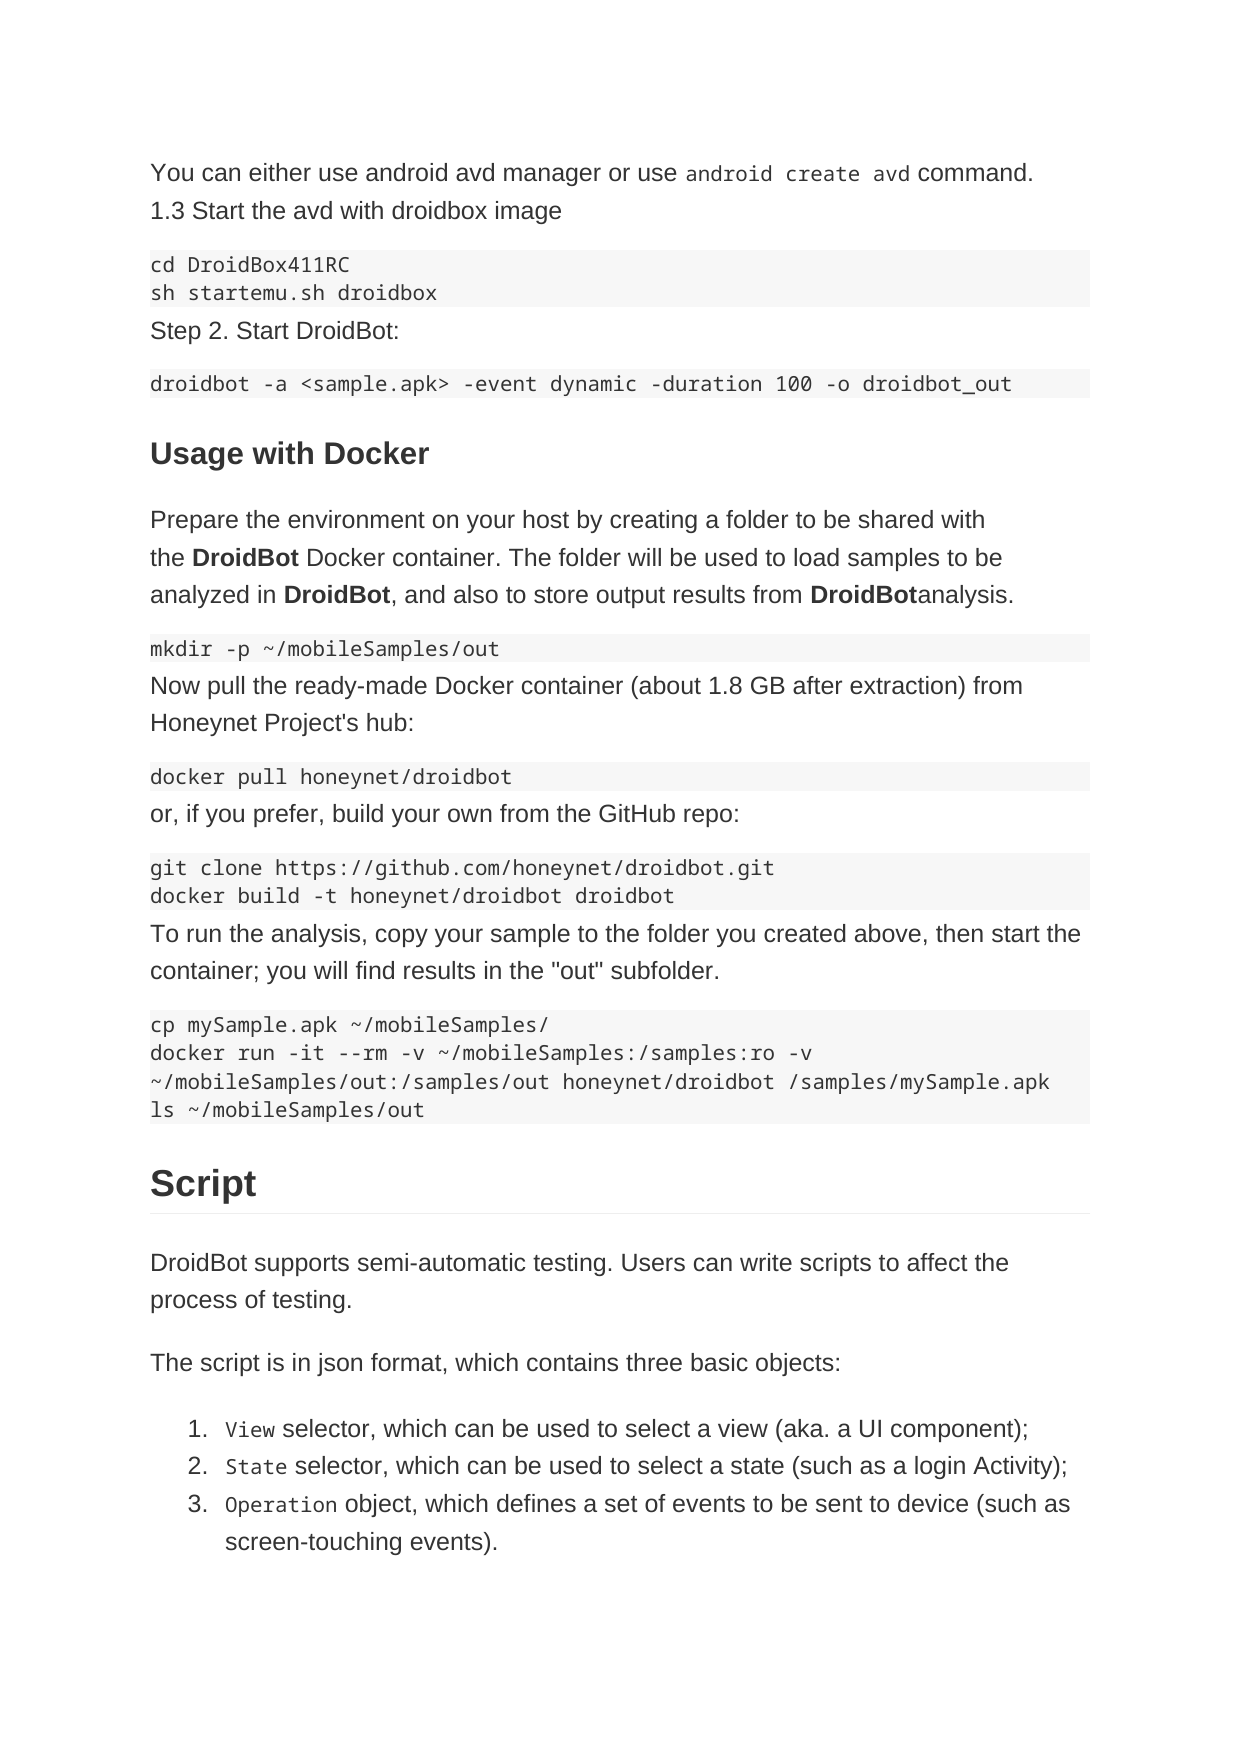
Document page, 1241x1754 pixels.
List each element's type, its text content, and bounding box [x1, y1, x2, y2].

text cp mySample.apk ~/mobileSamples/ [150, 1010, 1090, 1038]
text Prepare the environment on your host by creating a folder to be shared with the DroidBot Docker container. The folder will be used to load samples to be analyzed in DroidBot, and also to store output results from DroidBotanalysis. [150, 496, 1090, 609]
text mkdir -p ~/mobileSamples/out [150, 634, 1090, 662]
list State selector, which can be used to select a state (such as a login Activity); [187, 1443, 1090, 1481]
list Operation object, which defines a set of events to be sent to device (such as screen-touching events). [187, 1481, 1090, 1556]
text Usage with Docker [150, 435, 1090, 471]
text docker pull honeynet/droidbot [150, 762, 1090, 791]
text You can either use android avd manager or use android create avd command. [150, 150, 1090, 187]
text To run the analysis, copy your sample to the folder you created above, then start the container; you will find results in the "out" subfolder. [150, 910, 1090, 985]
text Script [150, 1161, 1090, 1213]
text docker run -it --rm -v ~/mobileSamples:/samples:ro -v ~/mobileSamples/out:/samples/out honeynet/droidbot /samples/mySample.apk [150, 1038, 1090, 1095]
text sh startemu.sh droidbox [150, 278, 1090, 307]
text The script is in json format, which contains three basic objects: [150, 1339, 1090, 1377]
text git clone https://github.com/honeynet/droidbot.git [150, 853, 1090, 882]
text or, if you prefer, build your own from the GitHub repo: [150, 791, 1090, 828]
text Now pull the ready-made Docker container (about 1.8 GB after extraction) from Honeynet Project's hub: [150, 662, 1090, 737]
text docker build -t honeynet/droidbot droidbot [150, 882, 1090, 910]
text ls ~/mobileSamples/out [150, 1095, 1090, 1124]
text cd DroidBox411RC [150, 250, 1090, 278]
text DroidBot supports semi-automatic testing. Users can write scripts to affect the process of testing. [150, 1239, 1090, 1314]
text droidbot -a <sample.apk> -event dynamic -duration 100 -o droidbot_out [150, 369, 1090, 398]
list View selector, which can be used to select a view (aka. a UI component); [187, 1406, 1090, 1443]
text 1.3 Start the avd with droidbox image [150, 187, 1090, 225]
text Step 2. Start DroidBot: [150, 307, 1090, 344]
